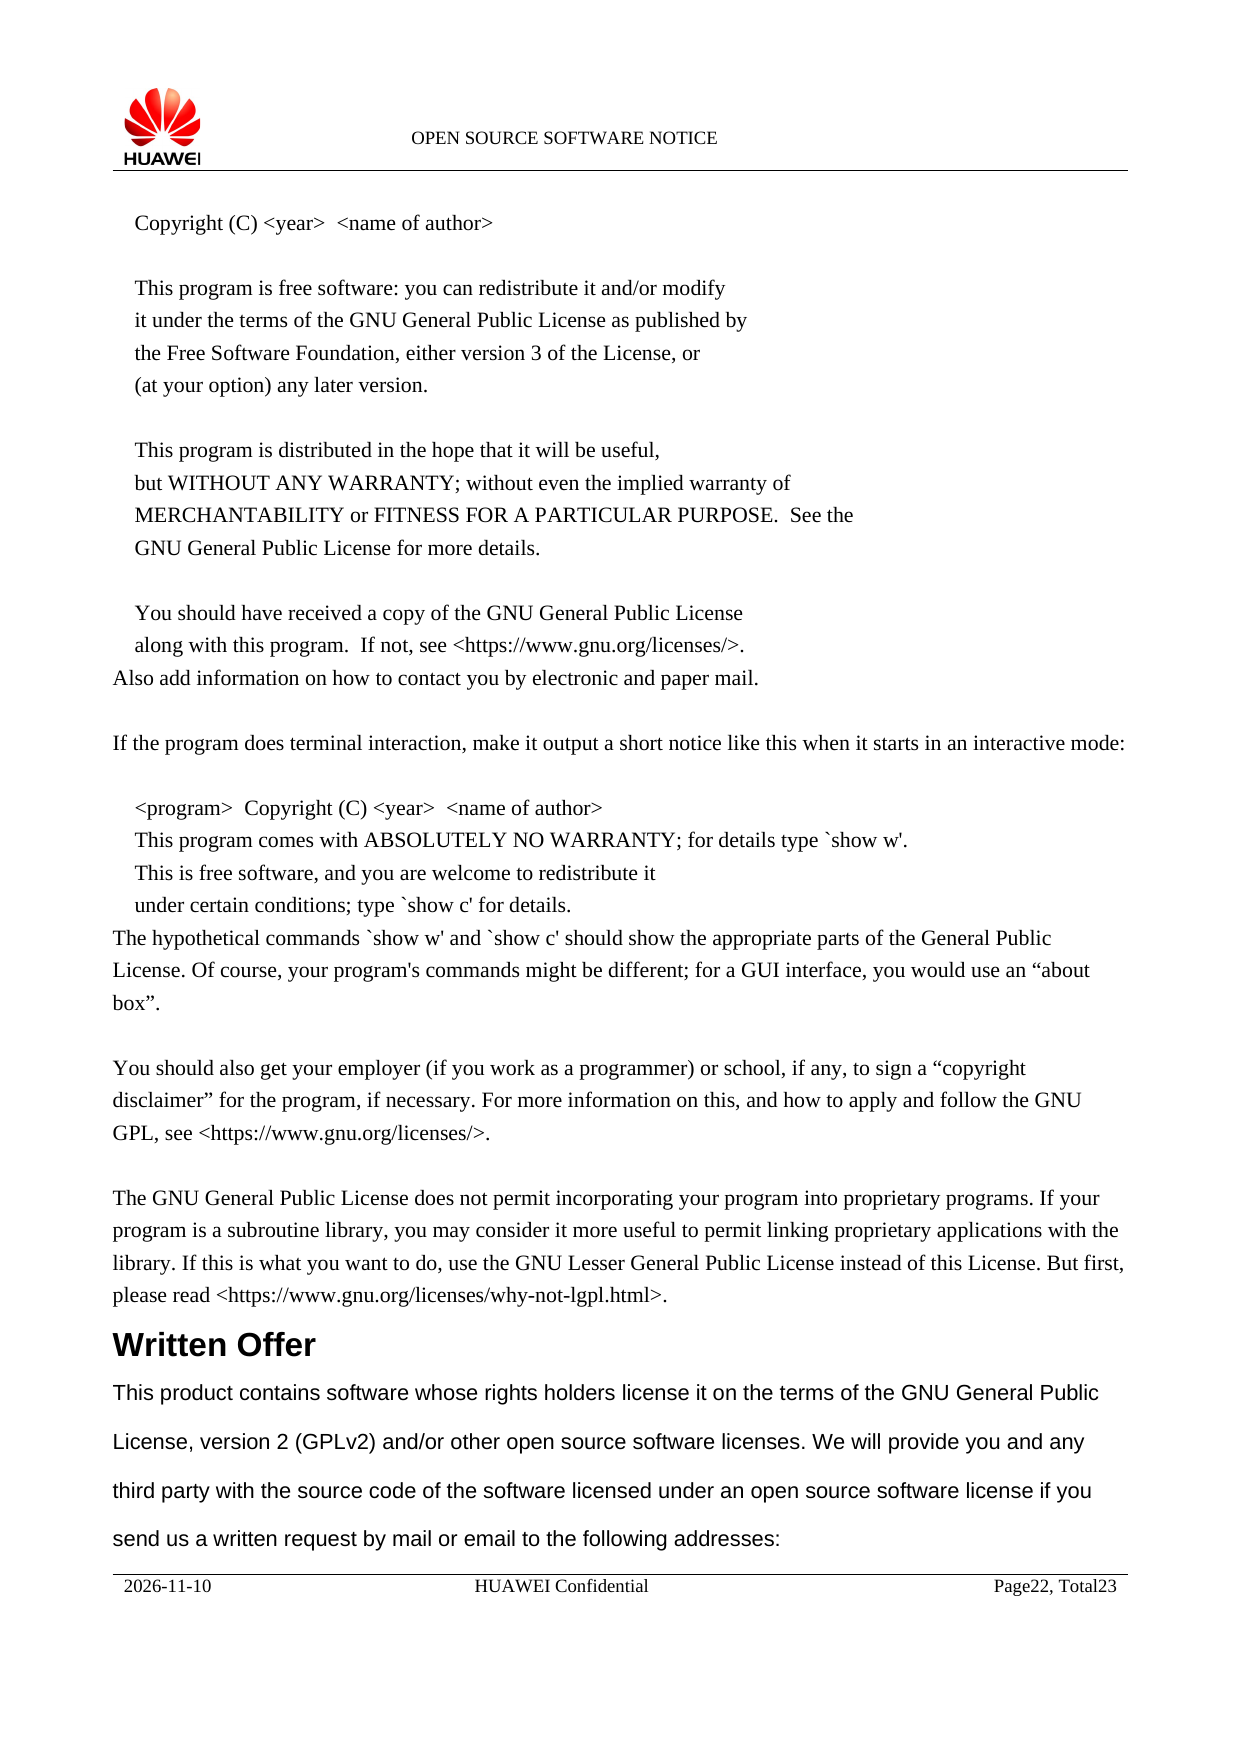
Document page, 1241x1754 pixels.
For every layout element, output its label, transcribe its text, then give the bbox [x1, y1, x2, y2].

text Written Offer [112, 1311, 1128, 1376]
text This product contains software whose rights holders license it on the terms of the GNU General Public License, version 2 (GPLv2) and/or other open source software licenses. We will provide you and any third party with the source code of the software licensed under an open source software license if you send us a written request by mail or email to the following addresses: [112, 1376, 1128, 1555]
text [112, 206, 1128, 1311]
picture [124, 88, 201, 165]
